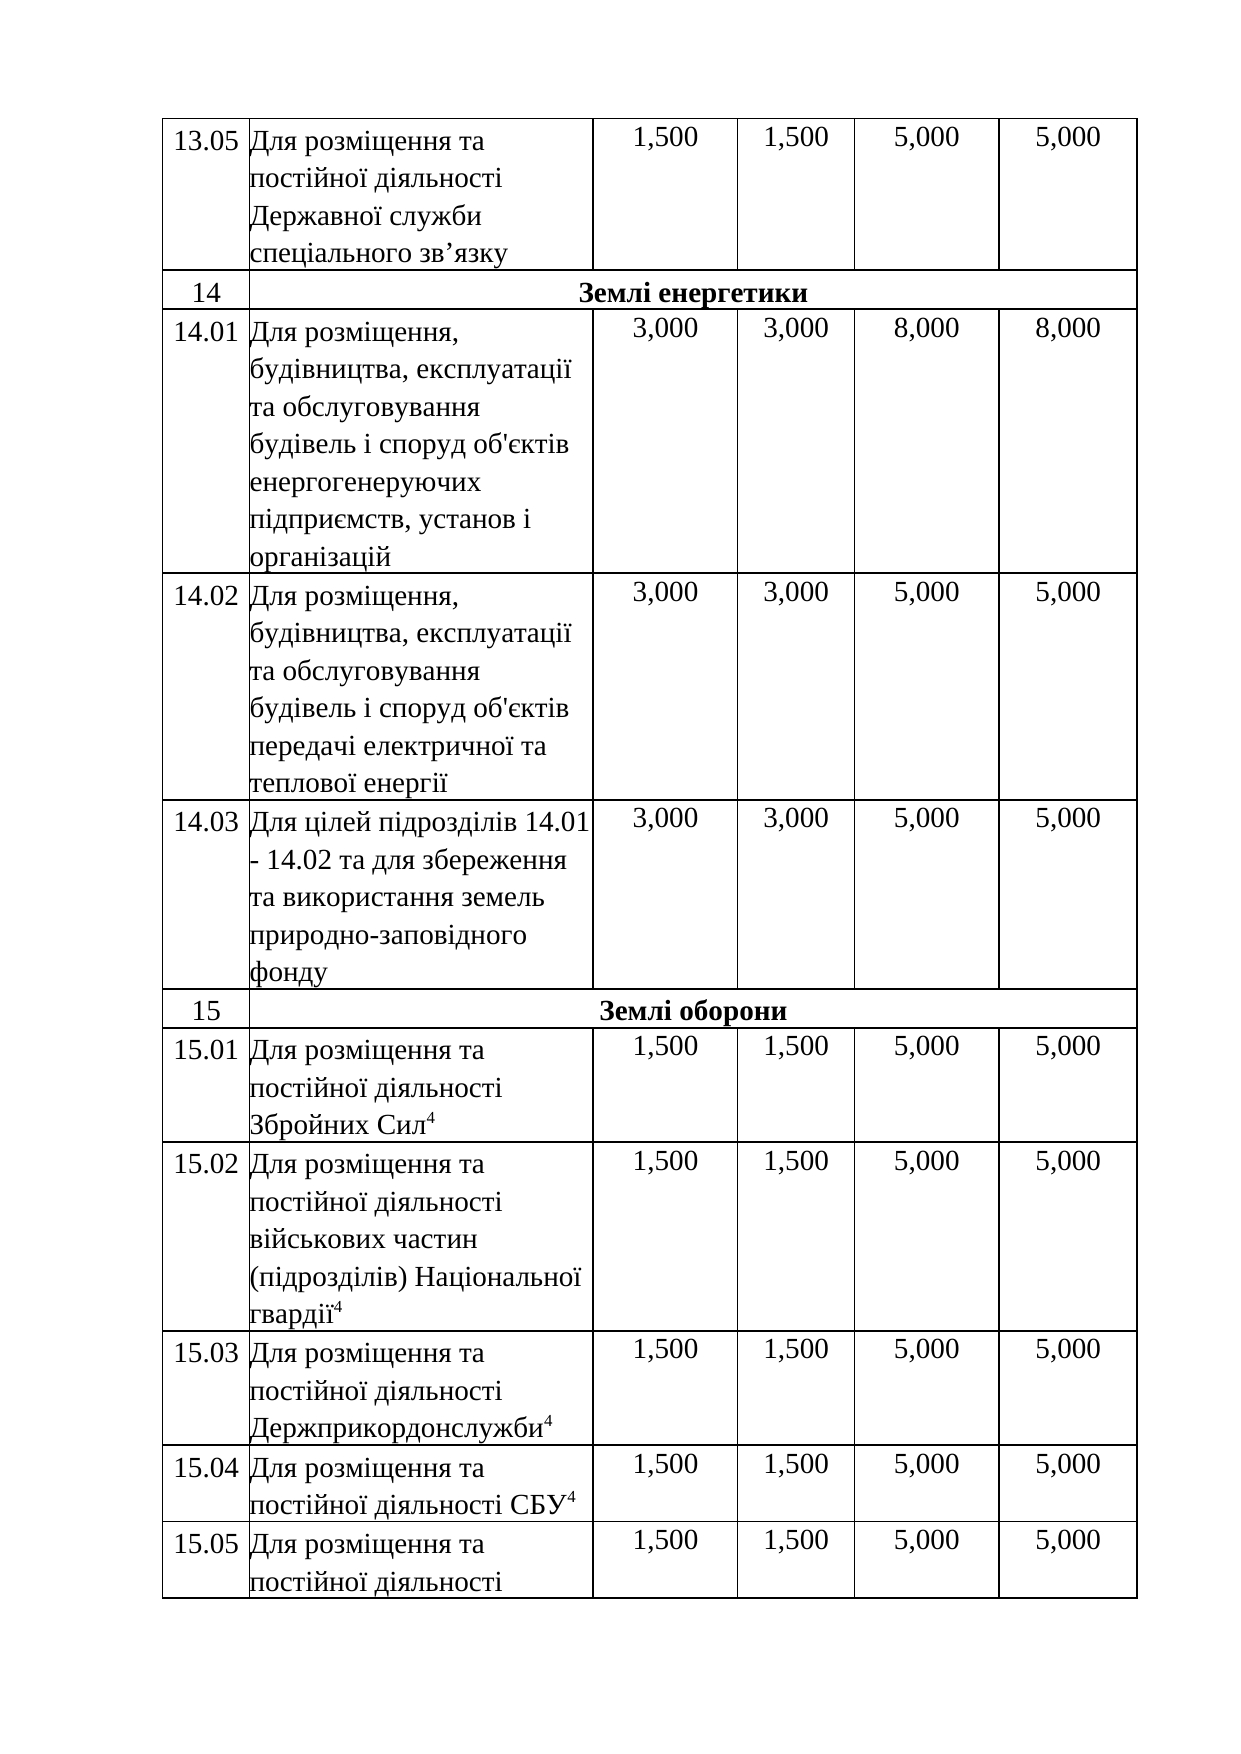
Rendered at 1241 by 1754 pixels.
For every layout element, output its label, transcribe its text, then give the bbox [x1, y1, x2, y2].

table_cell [250, 1522, 592, 1597]
table_cell 8,000 [855, 310, 998, 572]
table_cell 15.04 [163, 1446, 249, 1521]
table_cell 1,500 [594, 1522, 737, 1597]
table_cell 5,000 [1000, 1332, 1136, 1444]
table_cell Для розміщення, будівництва, експлуатації та обслуговування будівель і споруд об'єктів енергогенеруючих підприємств, установ і організацій [250, 310, 592, 572]
table_cell 5,000 [1000, 1522, 1136, 1597]
table_cell Для цілей підрозділів 14.01 - 14.02 та для збереження та використання земель природно-заповідного фонду [250, 801, 592, 988]
table_cell 1,500 [594, 1332, 737, 1444]
table_cell 5,000 [855, 1332, 998, 1444]
table_cell 5,000 [855, 1029, 998, 1141]
table_cell 14 [163, 271, 249, 308]
table_cell 5,000 [1000, 574, 1136, 799]
table_cell 5,000 [1000, 1446, 1136, 1521]
table_cell Для розміщення та постійної діяльності Збройних Сил4 [250, 1029, 592, 1141]
table_cell Для розміщення та постійної діяльності СБУ4 [250, 1446, 592, 1521]
table_cell 1,500 [738, 119, 854, 269]
table_cell 1,500 [594, 1029, 737, 1141]
table_cell Для розміщення та постійної діяльності Держприкордонслужби4 [250, 1332, 592, 1444]
table_cell 3,000 [738, 801, 854, 988]
table_cell 15.02 [163, 1143, 249, 1330]
table_cell 3,000 [738, 574, 854, 799]
table_cell 1,500 [738, 1029, 854, 1141]
table_cell Для розміщення, будівництва, експлуатації та обслуговування будівель і споруд об'єктів передачі електричної та теплової енергії [250, 574, 592, 799]
table_cell Для розміщення та постійної діяльності військових частин (підрозділів) Національної гвардії4 [250, 1143, 592, 1330]
table_cell 3,000 [594, 310, 737, 572]
table_cell 1,500 [738, 1143, 854, 1330]
table_cell 15.01 [163, 1029, 249, 1141]
table_cell Землі енергетики [250, 271, 1136, 308]
table_cell 1,500 [594, 1446, 737, 1521]
table_cell 1,500 [738, 1522, 854, 1597]
table_cell 3,000 [594, 574, 737, 799]
table_cell 5,000 [1000, 1029, 1136, 1141]
table_cell 5,000 [855, 1522, 998, 1597]
table_cell 14.01 [163, 310, 249, 572]
table_cell 1,500 [594, 1143, 737, 1330]
table_cell 15.05 [163, 1522, 249, 1597]
table_cell 15.03 [163, 1332, 249, 1444]
table_cell 15 [163, 990, 249, 1027]
table_cell 8,000 [1000, 310, 1136, 572]
table_cell Для розміщення та постійної діяльності Державної служби спеціального зв’язку [250, 119, 592, 269]
table_cell 5,000 [855, 1446, 998, 1521]
table_cell 5,000 [1000, 801, 1136, 988]
table_cell 3,000 [738, 310, 854, 572]
table_cell 1,500 [738, 1332, 854, 1444]
table_cell 5,000 [1000, 1143, 1136, 1330]
table_cell 14.03 [163, 801, 249, 988]
table_cell 13.05 [163, 119, 249, 269]
table_cell 5,000 [1000, 119, 1136, 269]
table_cell 5,000 [855, 574, 998, 799]
table_cell 3,000 [594, 801, 737, 988]
table_cell Землі оборони [250, 990, 1136, 1027]
table_cell 14.02 [163, 574, 249, 799]
table_cell 5,000 [855, 119, 998, 269]
table_cell 5,000 [855, 801, 998, 988]
table_cell 5,000 [855, 1143, 998, 1330]
table_cell 1,500 [738, 1446, 854, 1521]
table_cell 1,500 [594, 119, 737, 269]
